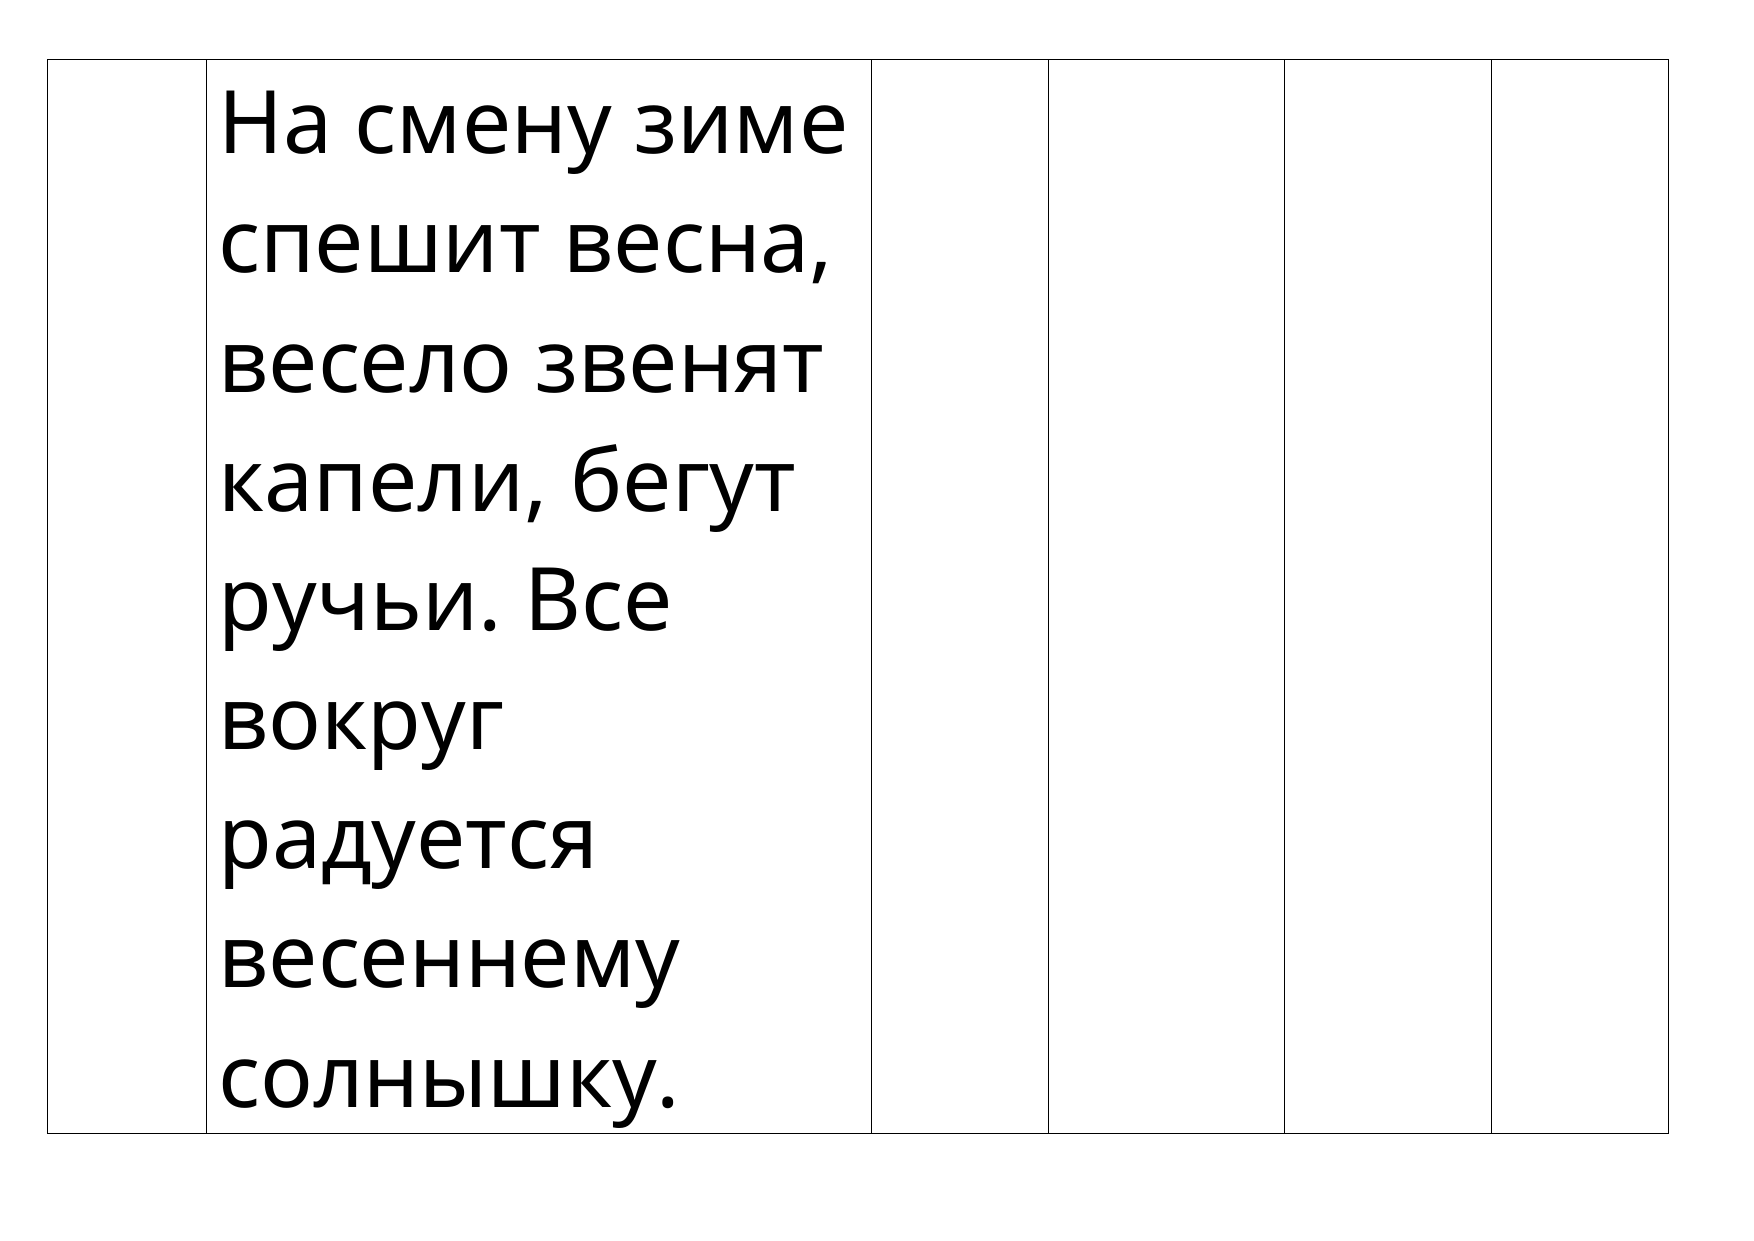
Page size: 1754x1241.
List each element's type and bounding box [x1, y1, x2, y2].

table_cell [48, 60, 206, 1133]
table_cell [1049, 60, 1284, 1133]
table_cell [1492, 60, 1668, 1133]
table_cell [1285, 60, 1491, 1133]
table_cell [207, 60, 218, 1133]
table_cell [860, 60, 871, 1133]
table_cell [872, 60, 1048, 1133]
